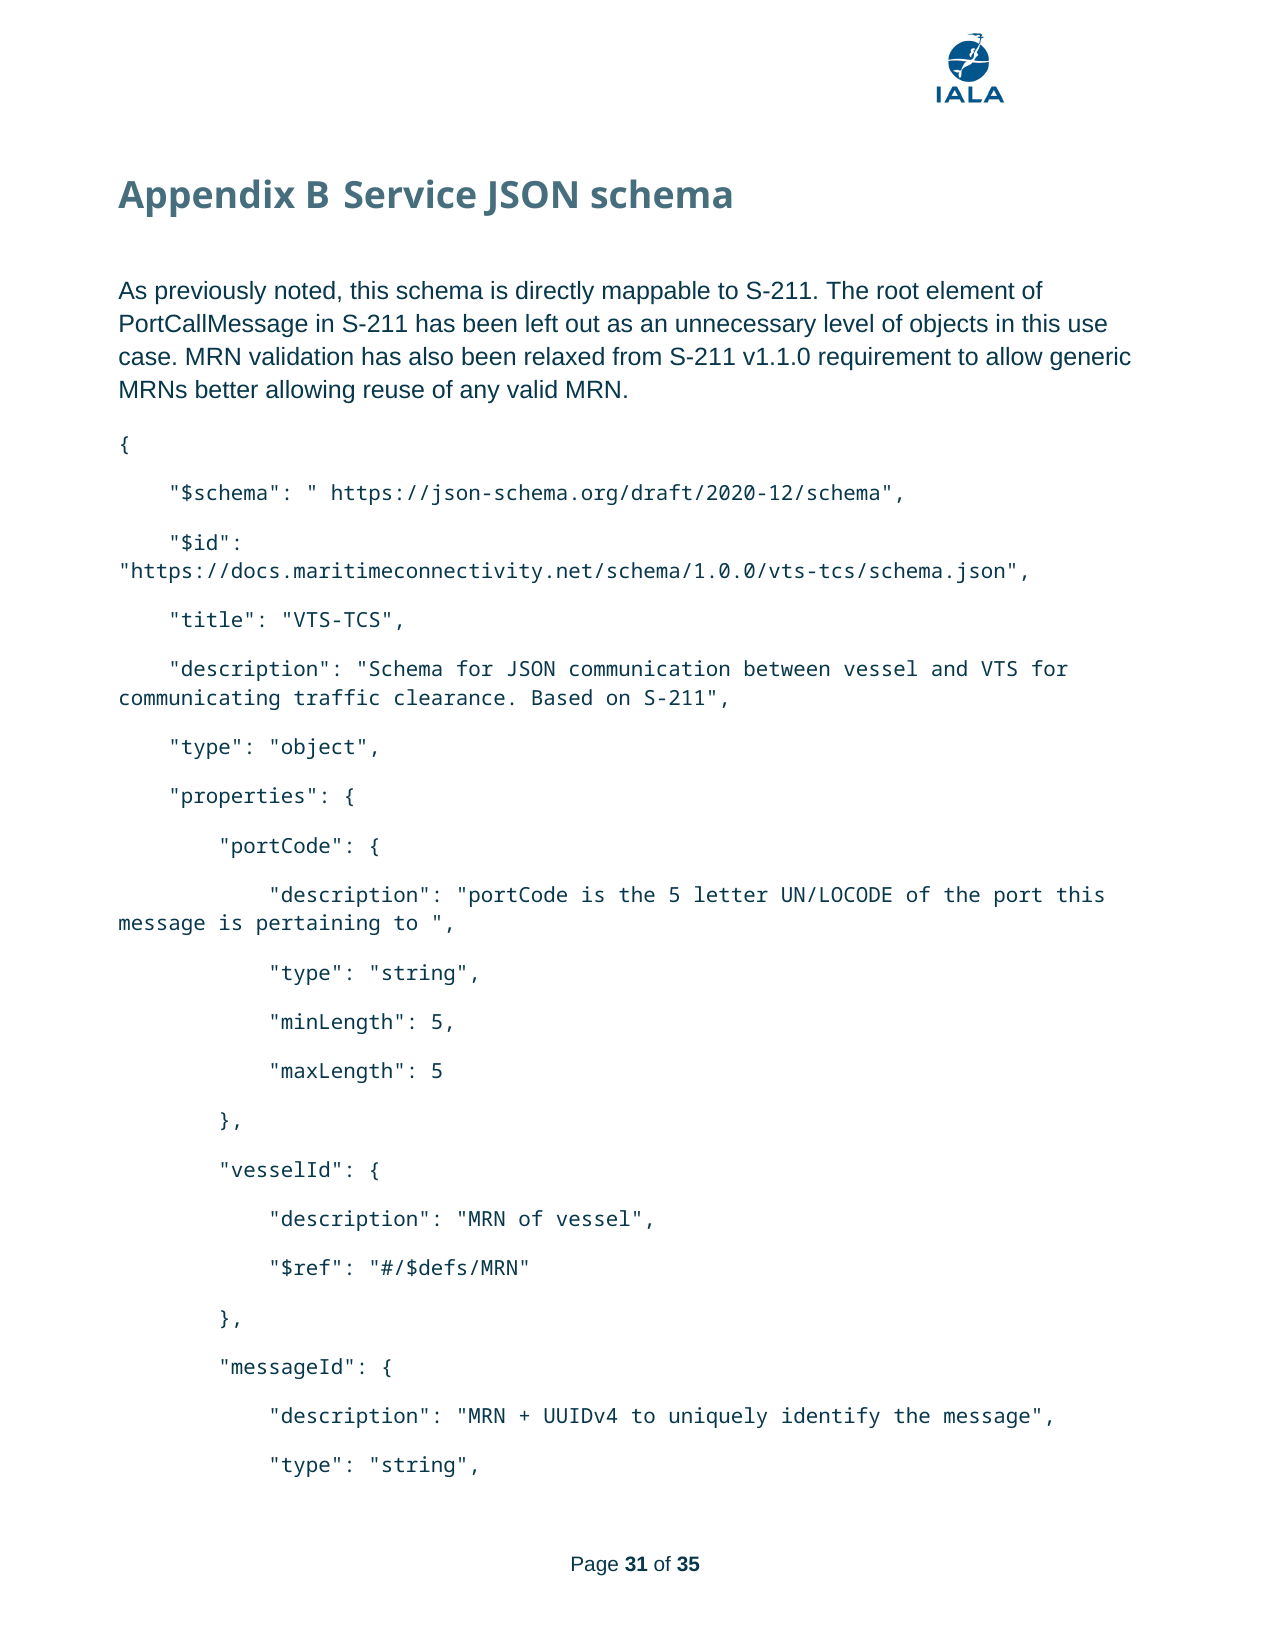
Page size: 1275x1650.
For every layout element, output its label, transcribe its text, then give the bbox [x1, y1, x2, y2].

text "maxLength": 5 [118, 1056, 1152, 1085]
text "description": "MRN + UUIDv4 to uniquely identify the message", [118, 1401, 1152, 1430]
text { [118, 429, 1152, 457]
text As previously noted, this schema is directly mappable to S-211. The root element of PortCallMessage in S-211 has been left out as an unnecessary level of objects in this use case. MRN validation has also been relaxed from S-211 v1.1.0 requirement to allow generic MRNs better allowing reuse of any valid MRN. [118, 276, 1152, 404]
text }, [118, 1106, 1152, 1134]
text "vesselId": { [118, 1155, 1152, 1183]
text "description": "MRN of vessel", [118, 1204, 1152, 1233]
text "description": "portCode is the 5 letter UN/LOCODE of the port this message is pertaining to ", [118, 880, 1152, 937]
text "$ref": "#/$defs/MRN" [118, 1253, 1152, 1282]
text "type": "object", [118, 732, 1152, 761]
picture [921, 25, 1016, 118]
text "description": "Schema for JSON communication between vessel and VTS for communicating traffic clearance. Based on S-211", [118, 654, 1152, 711]
text "portCode": { [118, 831, 1152, 859]
text Service JSON schema [118, 168, 1152, 219]
text "$schema": " https://json-schema.org/draft/2020-12/schema", [118, 478, 1152, 507]
text "title": "VTS-TCS", [118, 605, 1152, 634]
text "$id": "https://docs.maritimeconnectivity.net/schema/1.0.0/vts-tcs/schema.json", [118, 528, 1152, 584]
text "minLength": 5, [118, 1007, 1152, 1036]
text }, [118, 1303, 1152, 1331]
text "type": "string", [118, 958, 1152, 986]
text "properties": { [118, 782, 1152, 810]
text "messageId": { [118, 1352, 1152, 1380]
text "type": "string", [118, 1451, 1152, 1479]
